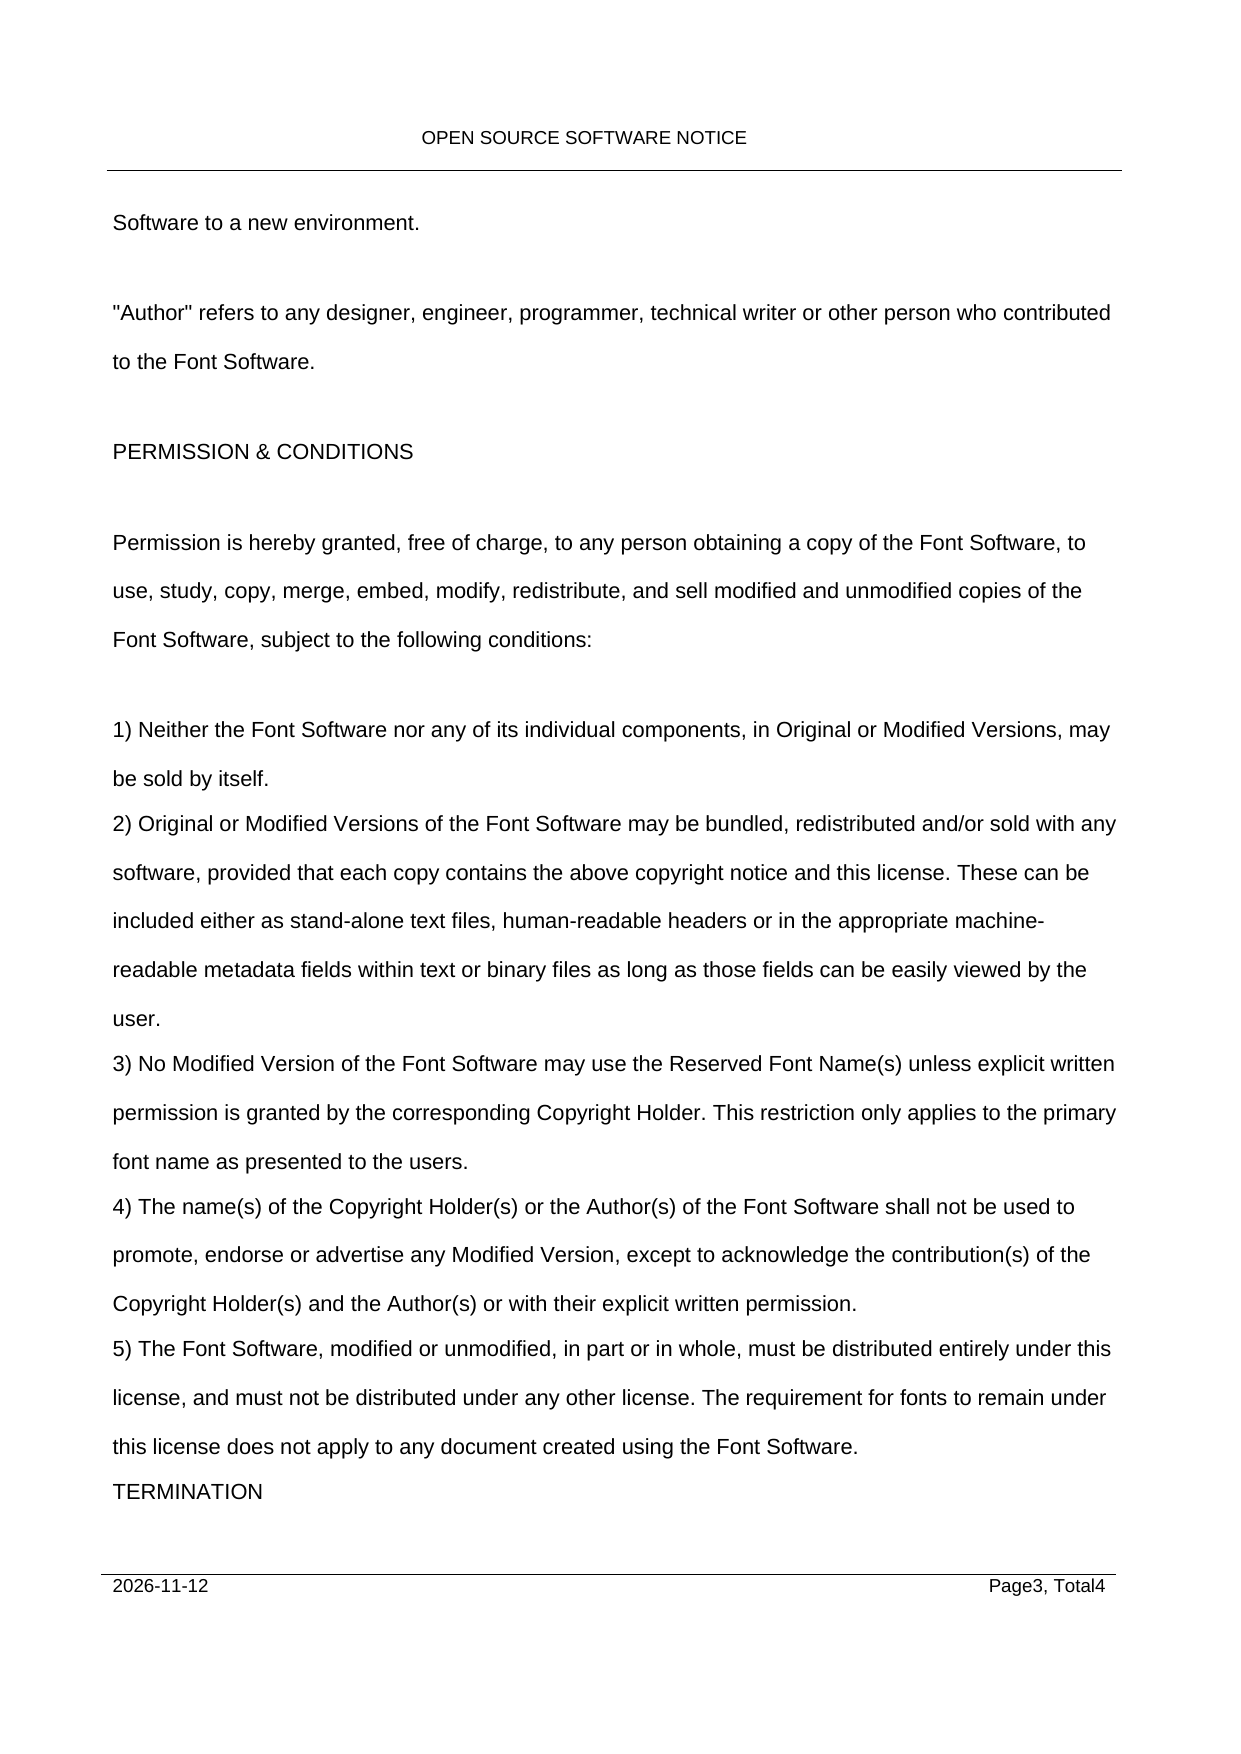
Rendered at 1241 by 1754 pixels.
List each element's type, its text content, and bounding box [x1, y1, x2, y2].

text PERMISSION & CONDITIONS [112, 436, 1128, 468]
text 1) Neither the Font Software nor any of its individual components, in Original or Modified Versions, may be sold by itself. [112, 713, 1128, 795]
text 2) Original or Modified Versions of the Font Software may be bundled, redistributed and/or sold with any software, provided that each copy contains the above copyright notice and this license. These can be included either as stand-alone text files, human-readable headers or in the appropriate machine-readable metadata fields within text or binary files as long as those fields can be easily viewed by the user. [112, 807, 1128, 1035]
text 5) The Font Software, modified or unmodified, in part or in whole, must be distributed entirely under this license, and must not be distributed under any other license. The requirement for fonts to remain under this license does not apply to any document created using the Font Software. [112, 1333, 1128, 1463]
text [112, 206, 1128, 239]
text "Author" refers to any designer, engineer, programmer, technical writer or other person who contributed to the Font Software. [112, 297, 1128, 378]
text 4) The name(s) of the Copyright Holder(s) or the Author(s) of the Font Software shall not be used to promote, endorse or advertise any Modified Version, except to acknowledge the contribution(s) of the Copyright Holder(s) and the Author(s) or with their explicit written permission. [112, 1190, 1128, 1320]
text 3) No Modified Version of the Font Software may use the Reserved Font Name(s) unless explicit written permission is granted by the corresponding Copyright Holder. This restriction only applies to the primary font name as presented to the users. [112, 1047, 1128, 1177]
text Permission is hereby granted, free of charge, to any person obtaining a copy of the Font Software, to use, study, copy, merge, embed, modify, redistribute, and sell modified and unmodified copies of the Font Software, subject to the following conditions: [112, 526, 1128, 656]
text TERMINATION [112, 1475, 1128, 1508]
